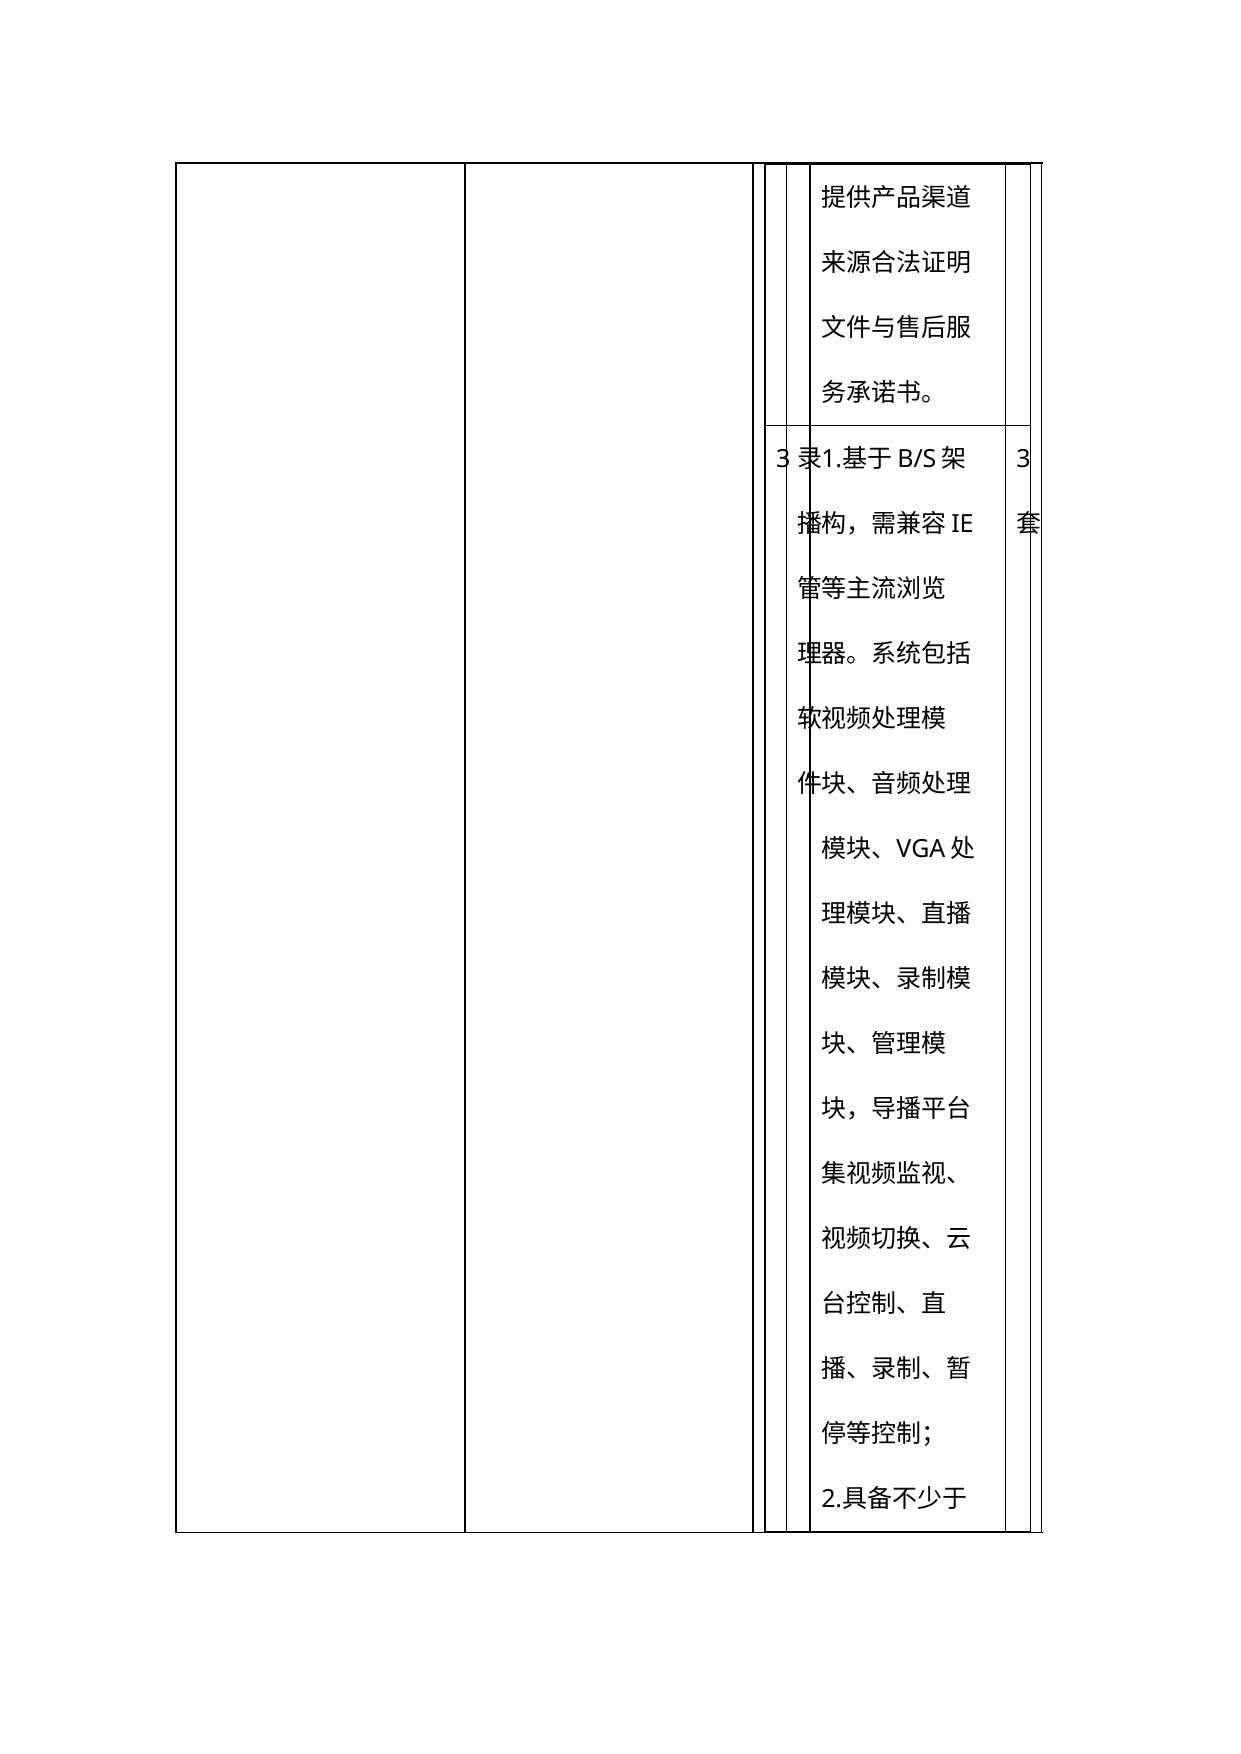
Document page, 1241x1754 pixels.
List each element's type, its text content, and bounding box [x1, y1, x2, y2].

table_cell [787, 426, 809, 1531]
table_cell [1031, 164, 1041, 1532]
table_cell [811, 165, 1005, 425]
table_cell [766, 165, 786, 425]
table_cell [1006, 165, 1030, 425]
table_cell 1 [177, 164, 464, 1532]
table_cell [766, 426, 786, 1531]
table_cell [466, 164, 752, 1532]
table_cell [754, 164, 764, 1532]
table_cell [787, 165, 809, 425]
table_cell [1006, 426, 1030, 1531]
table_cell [811, 426, 1005, 1531]
